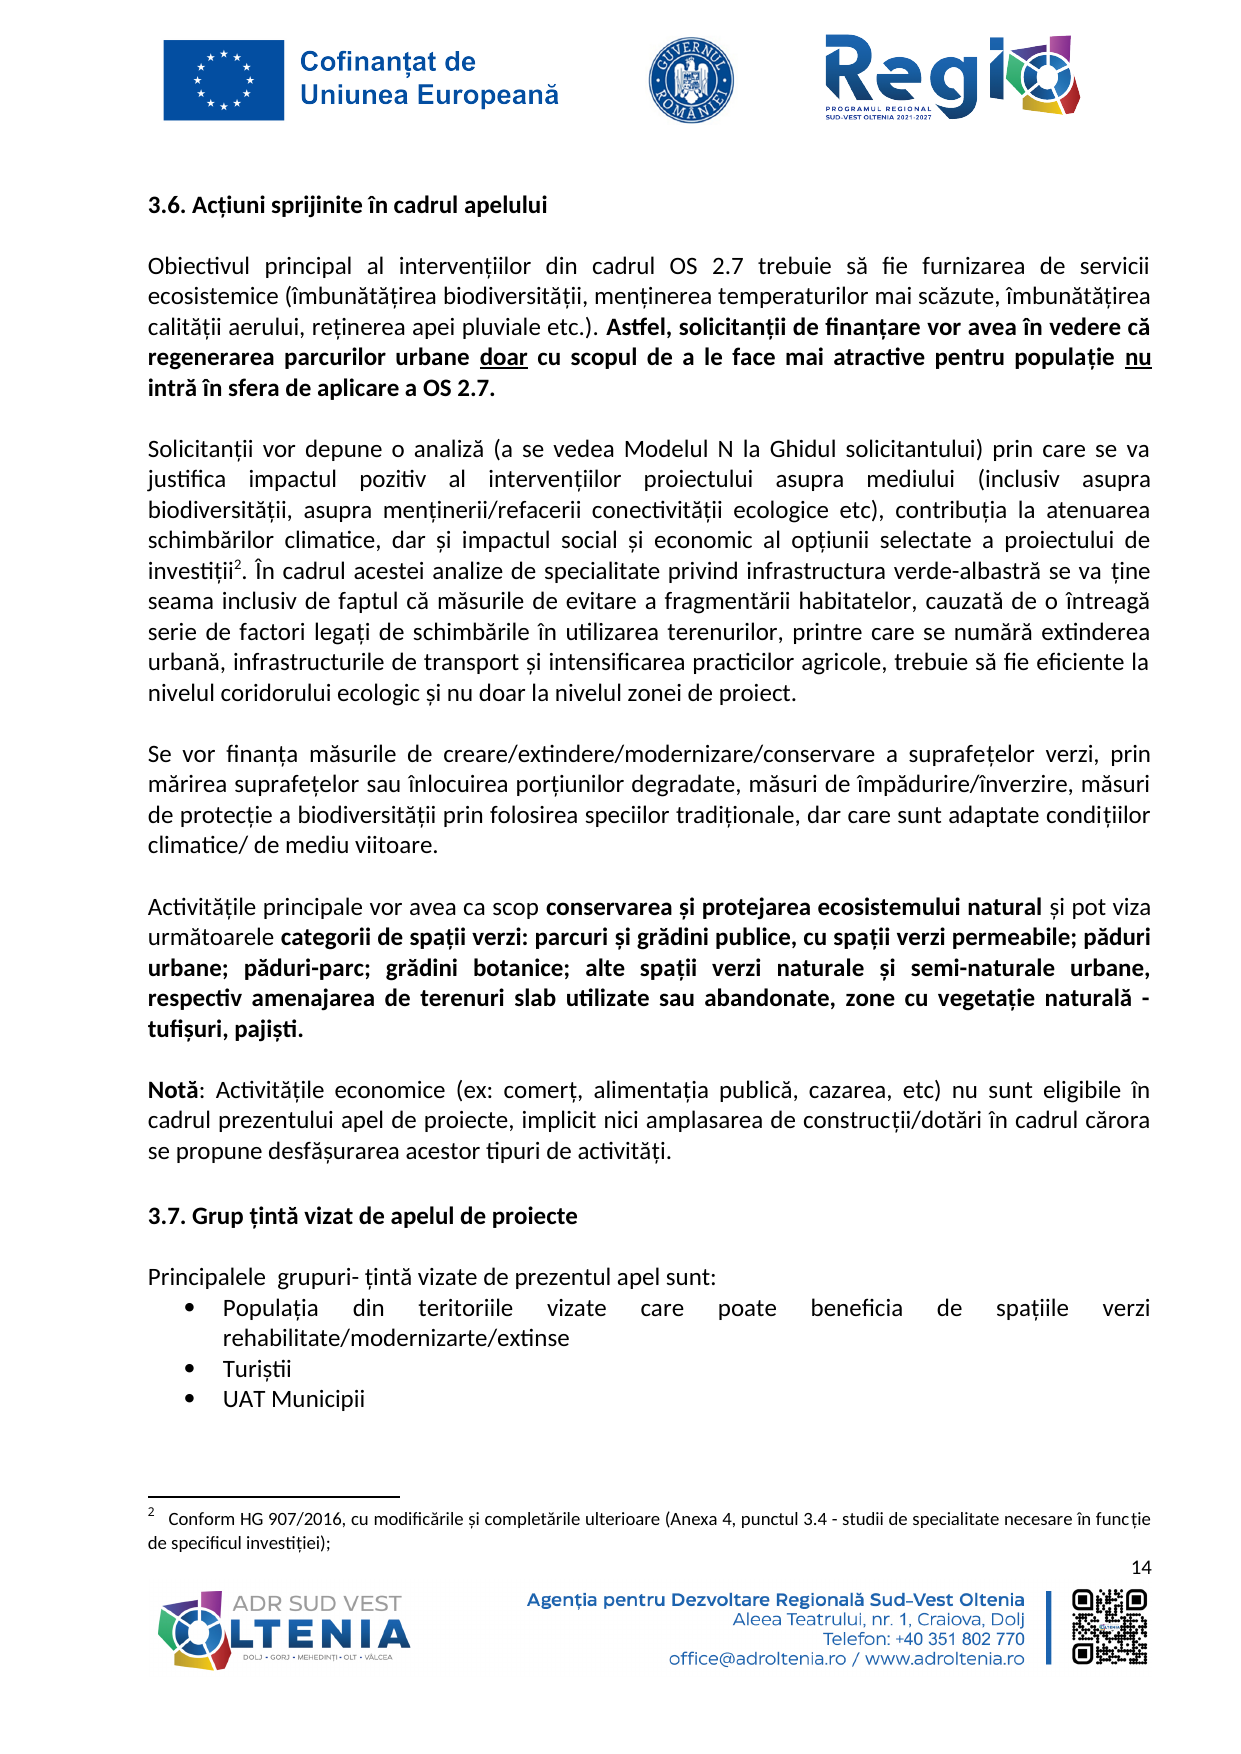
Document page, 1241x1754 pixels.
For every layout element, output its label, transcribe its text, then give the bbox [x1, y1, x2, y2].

picture [148, 1579, 1152, 1677]
picture [645, 35, 739, 125]
subtitle 3.6. Acțiuni sprijinite în cadrul apelului [148, 189, 1152, 219]
picture [823, 33, 1082, 122]
text Notă: Activităţile economice (ex: comerţ, alimentaţia publică, cazarea, etc) nu sunt eligibile în cadrul prezentului apel de proiecte, implicit nici amplasarea de construcţii/dotări în cadrul cărora se propune desfăşurarea acestor tipuri de activităţi. [148, 1074, 1152, 1165]
text Se vor finanţa măsurile de creare/extindere/modernizare/conservare a suprafeţelor verzi, prin mărirea suprafețelor sau înlocuirea porțiunilor degradate, măsuri de împădurire/înverzire, măsuri de protecție a biodiversității prin folosirea speciilor tradiționale, dar care sunt adaptate condiţiilor climatice/ de mediu viitoare. [148, 738, 1152, 860]
list Turiștii [185, 1353, 1152, 1383]
picture [158, 35, 561, 124]
list UAT Municipii [185, 1383, 1152, 1414]
list Populația din teritoriile vizate care poate beneficia de spațiile verzi rehabilitate/modernizarte/extinse [185, 1292, 1152, 1353]
text Solicitanţii vor depune o analiză (a se vedea Modelul N la Ghidul solicitantului) prin care se va justifica impactul pozitiv al intervenţiilor proiectului asupra mediului (inclusiv asupra biodiversității, asupra menținerii/refacerii conectivității ecologice etc), contribuția la atenuarea schimbărilor climatice, dar și impactul social și economic al opțiunii selectate a proiectului de investiții. În cadrul acestei analize de specialitate privind infrastructura verde-albastră se va ţine seama inclusiv de faptul că măsurile de evitare a fragmentării habitatelor, cauzată de o întreagă serie de factori legaţi de schimbările în utilizarea terenurilor, printre care se numără extinderea urbană, infrastructurile de transport și intensificarea practicilor agricole, trebuie să fie eficiente la nivelul coridorului ecologic și nu doar la nivelul zonei de proiect. [148, 433, 1152, 708]
subtitle 3.7. Grup țintă vizat de apelul de proiecte [148, 1200, 1152, 1231]
text Obiectivul principal al intervențiilor din cadrul OS 2.7 trebuie să fie furnizarea de servicii ecosistemice (îmbunătăţirea biodiversităţii, menținerea temperaturilor mai scăzute, îmbunătățirea calității aerului, reținerea apei pluviale etc.). Astfel, solicitanţii de finanţare vor avea în vedere că regenerarea parcurilor urbane doar cu scopul de a le face mai atractive pentru populație nu intră în sfera de aplicare a OS 2.7. [148, 250, 1152, 402]
text Principalele grupuri- țintă vizate de prezentul apel sunt: [148, 1261, 1152, 1292]
text Activităţile principale vor avea ca scop conservarea și protejarea ecosistemului natural și pot viza următoarele categorii de spaţii verzi: parcuri și grădini publice, cu spații verzi permeabile; păduri urbane; păduri-parc; grădini botanice; alte spații verzi naturale și semi-naturale urbane, respectiv amenajarea de terenuri slab utilizate sau abandonate, zone cu vegetaţie naturală - tufișuri, pajiști. [148, 891, 1152, 1043]
